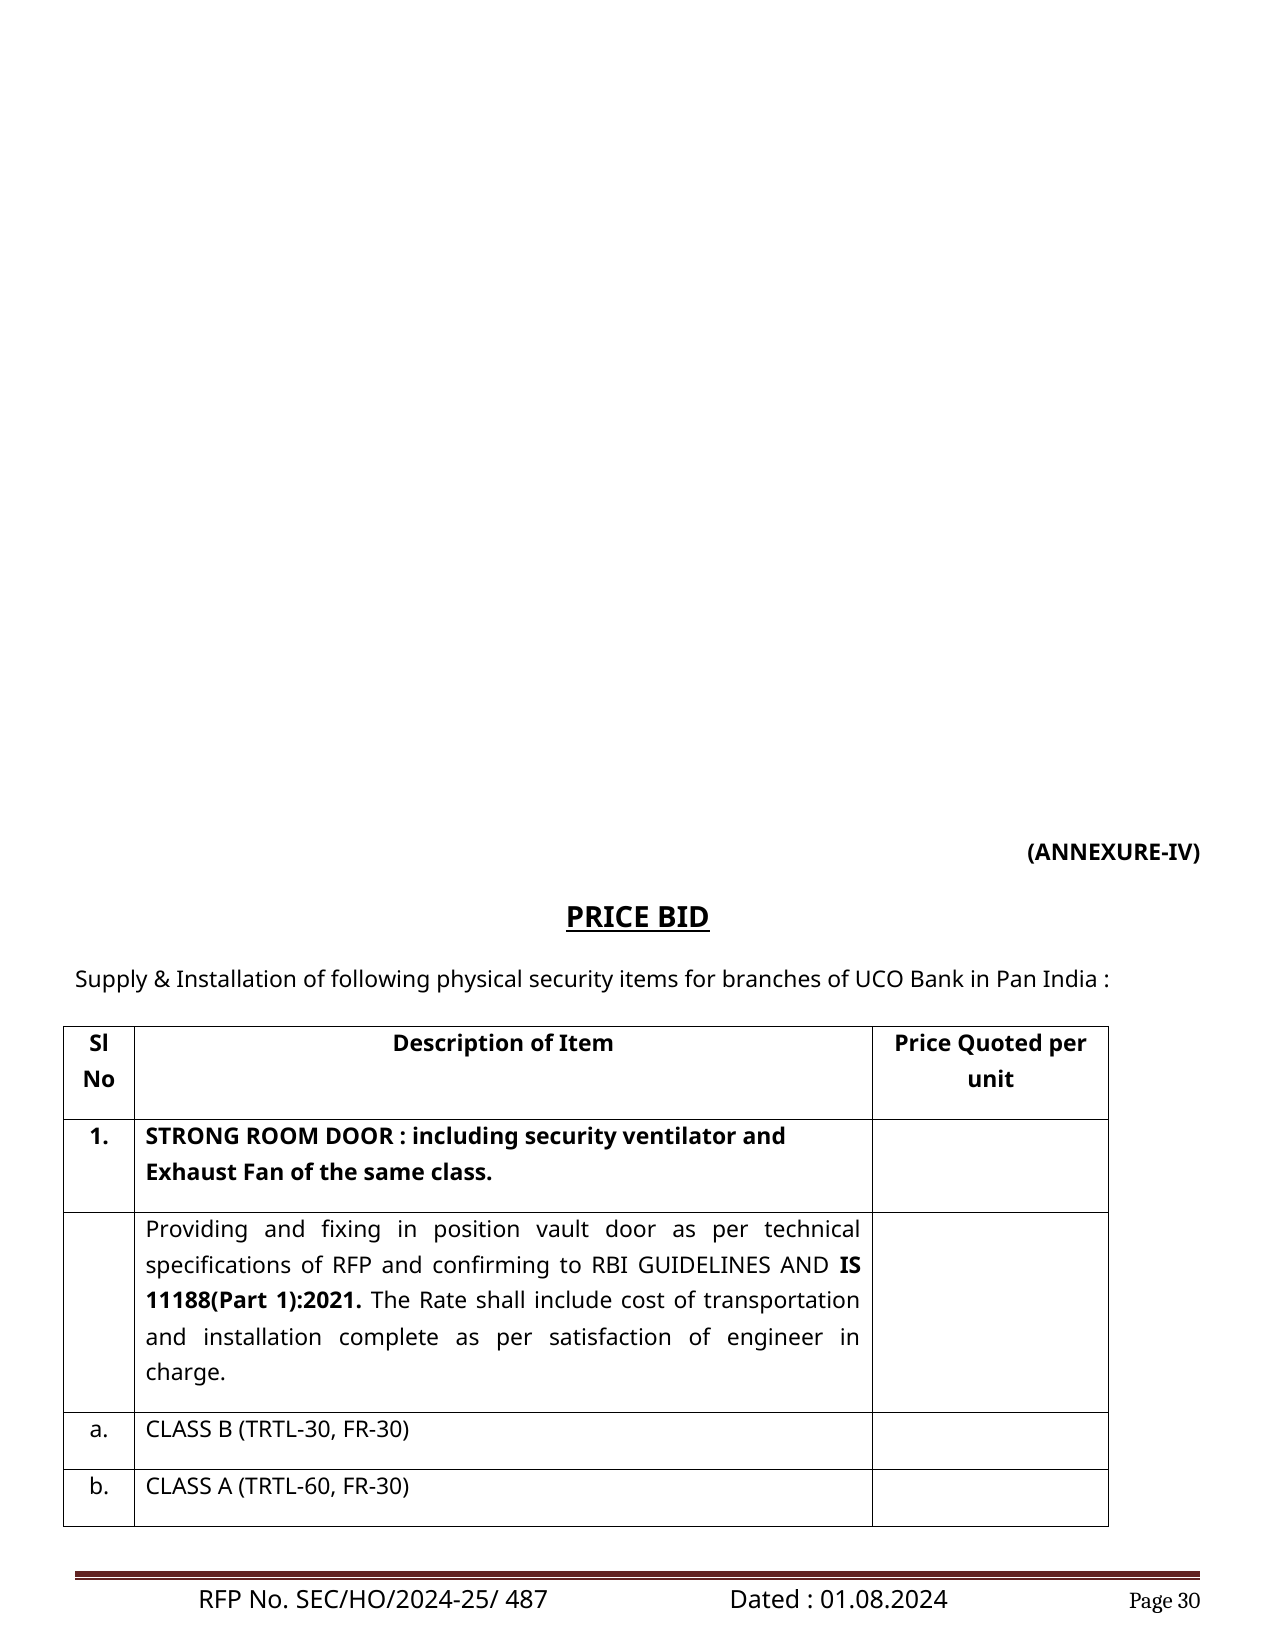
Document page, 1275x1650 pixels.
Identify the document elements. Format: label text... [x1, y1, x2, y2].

table_cell [873, 1213, 1108, 1412]
table_cell CLASS A (TRTL-60, FR-30) [135, 1470, 872, 1526]
table_header Sl No [64, 1027, 134, 1119]
table_cell [64, 1213, 134, 1412]
text (ANNEXURE-IV) [75, 836, 1200, 868]
table_header Description of Item [135, 1027, 872, 1119]
table_cell STRONG ROOM DOOR : including security ventilator and Exhaust Fan of the same class. [135, 1120, 872, 1212]
text Supply & Installation of following physical security items for branches of UCO Bank in Pan India : [75, 963, 1200, 994]
text PRICE BID [75, 897, 1200, 936]
table_header Price Quoted per unit [873, 1027, 1108, 1119]
table_cell a. [64, 1413, 134, 1469]
table_cell b. [64, 1470, 134, 1526]
table_cell [873, 1470, 1108, 1526]
table_cell 1. [64, 1120, 134, 1212]
table_cell CLASS B (TRTL-30, FR-30) [135, 1413, 872, 1469]
table_cell Providing and fixing in position vault door as per technical specifications of RFP and confirming to RBI GUIDELINES AND IS 11188(Part 1):2021. The Rate shall include cost of transportation and installation complete as per satisfaction of engineer in charge. [135, 1213, 872, 1412]
table_cell [873, 1120, 1108, 1212]
table_cell [873, 1413, 1108, 1469]
